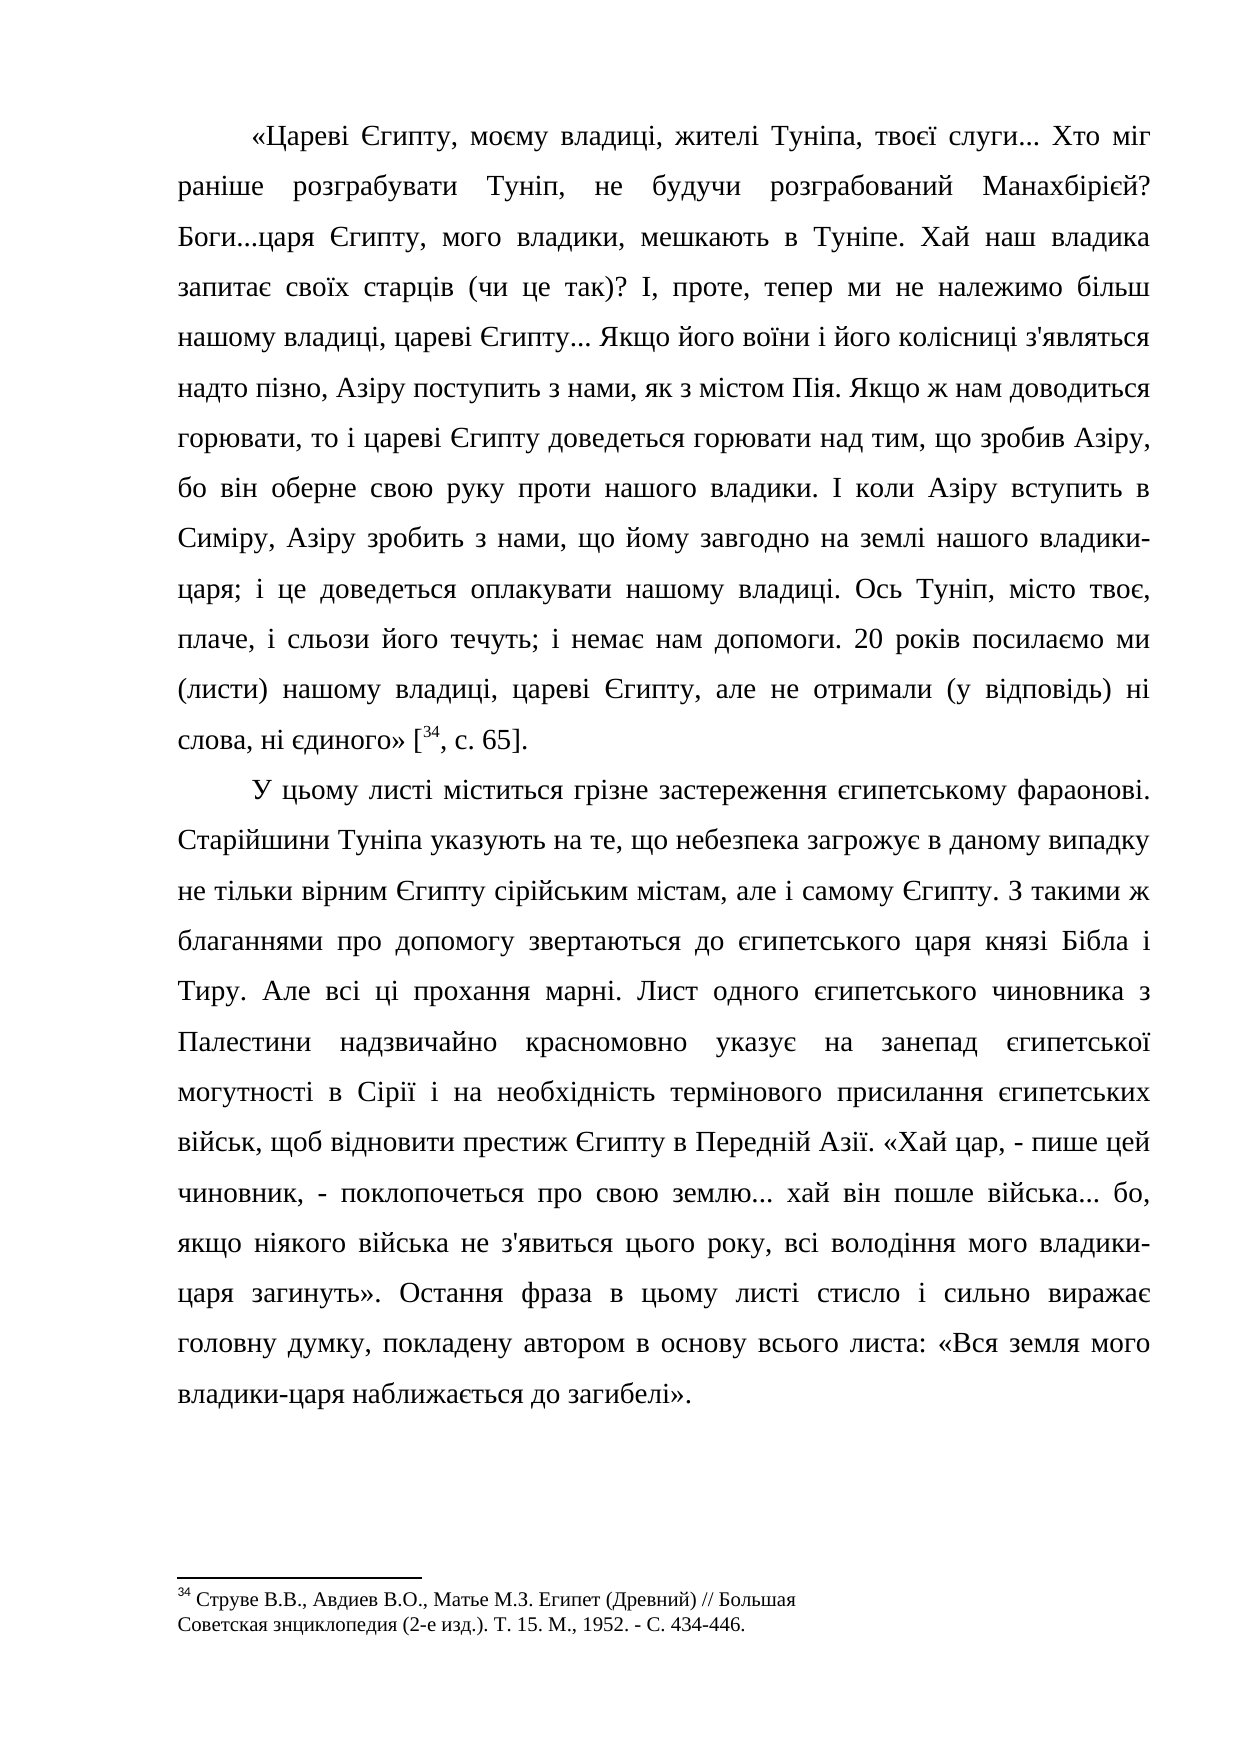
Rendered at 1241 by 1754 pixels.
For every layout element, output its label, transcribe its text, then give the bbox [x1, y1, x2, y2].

text У цьому листі міститься грізне застереження єгипетському фараонові. Старійшини Туніпа указують на те, що небезпека загрожує в даному випадку не тільки вірним Єгипту сірійським містам, але і самому Єгипту. З такими ж благаннями про допомогу звертаються до єгипетського царя князі Бібла і Тиру. Але всі ці прохання марні. Лист одного єгипетського чиновника з Палестини надзвичайно красномовно указує на занепад єгипетської могутності в Сірії і на необхідність термінового присилання єгипетських військ, щоб відновити престиж Єгипту в Передній Азії. «Хай цар, - пише цей чиновник, - поклопочеться про свою землю... хай він пошле війська... бо, якщо ніякого війська не з'явиться цього року, всі володіння мого владики-царя загинуть». Остання фраза в цьому листі стисло і сильно виражає головну думку, покладену автором в основу всього листа: «Вся земля мого владики-царя наближається до загибелі». [177, 772, 1152, 1409]
text «Цареві Єгипту, моєму владиці, жителі Туніпа, твоєї слуги... Хто міг раніше розграбувати Туніп, не будучи розграбований Манахбірієй? Боги...царя Єгипту, мого владики, мешкають в Туніпе. Хай наш владика запитає своїх старців (чи це так)? І, проте, тепер ми не належимо більш нашому владиці, цареві Єгипту... Якщо його воїни і його колісниці з'являться надто пізно, Азіру поступить з нами, як з містом Пія. Якщо ж нам доводиться горювати, то і цареві Єгипту доведеться горювати над тим, що зробив Азіру, бо він оберне свою руку проти нашого владики. І коли Азіру вступить в Симіру, Азіру зробить з нами, що йому завгодно на землі нашого владики-царя; і це доведеться оплакувати нашому владиці. Ось Туніп, місто твоє, плаче, і сльози його течуть; і немає нам допомоги. 20 років посилаємо ми (листи) нашому владиці, цареві Єгипту, але не отримали (у відповідь) ні слова, ні єдиного» [, с. 65]. [177, 118, 1152, 755]
